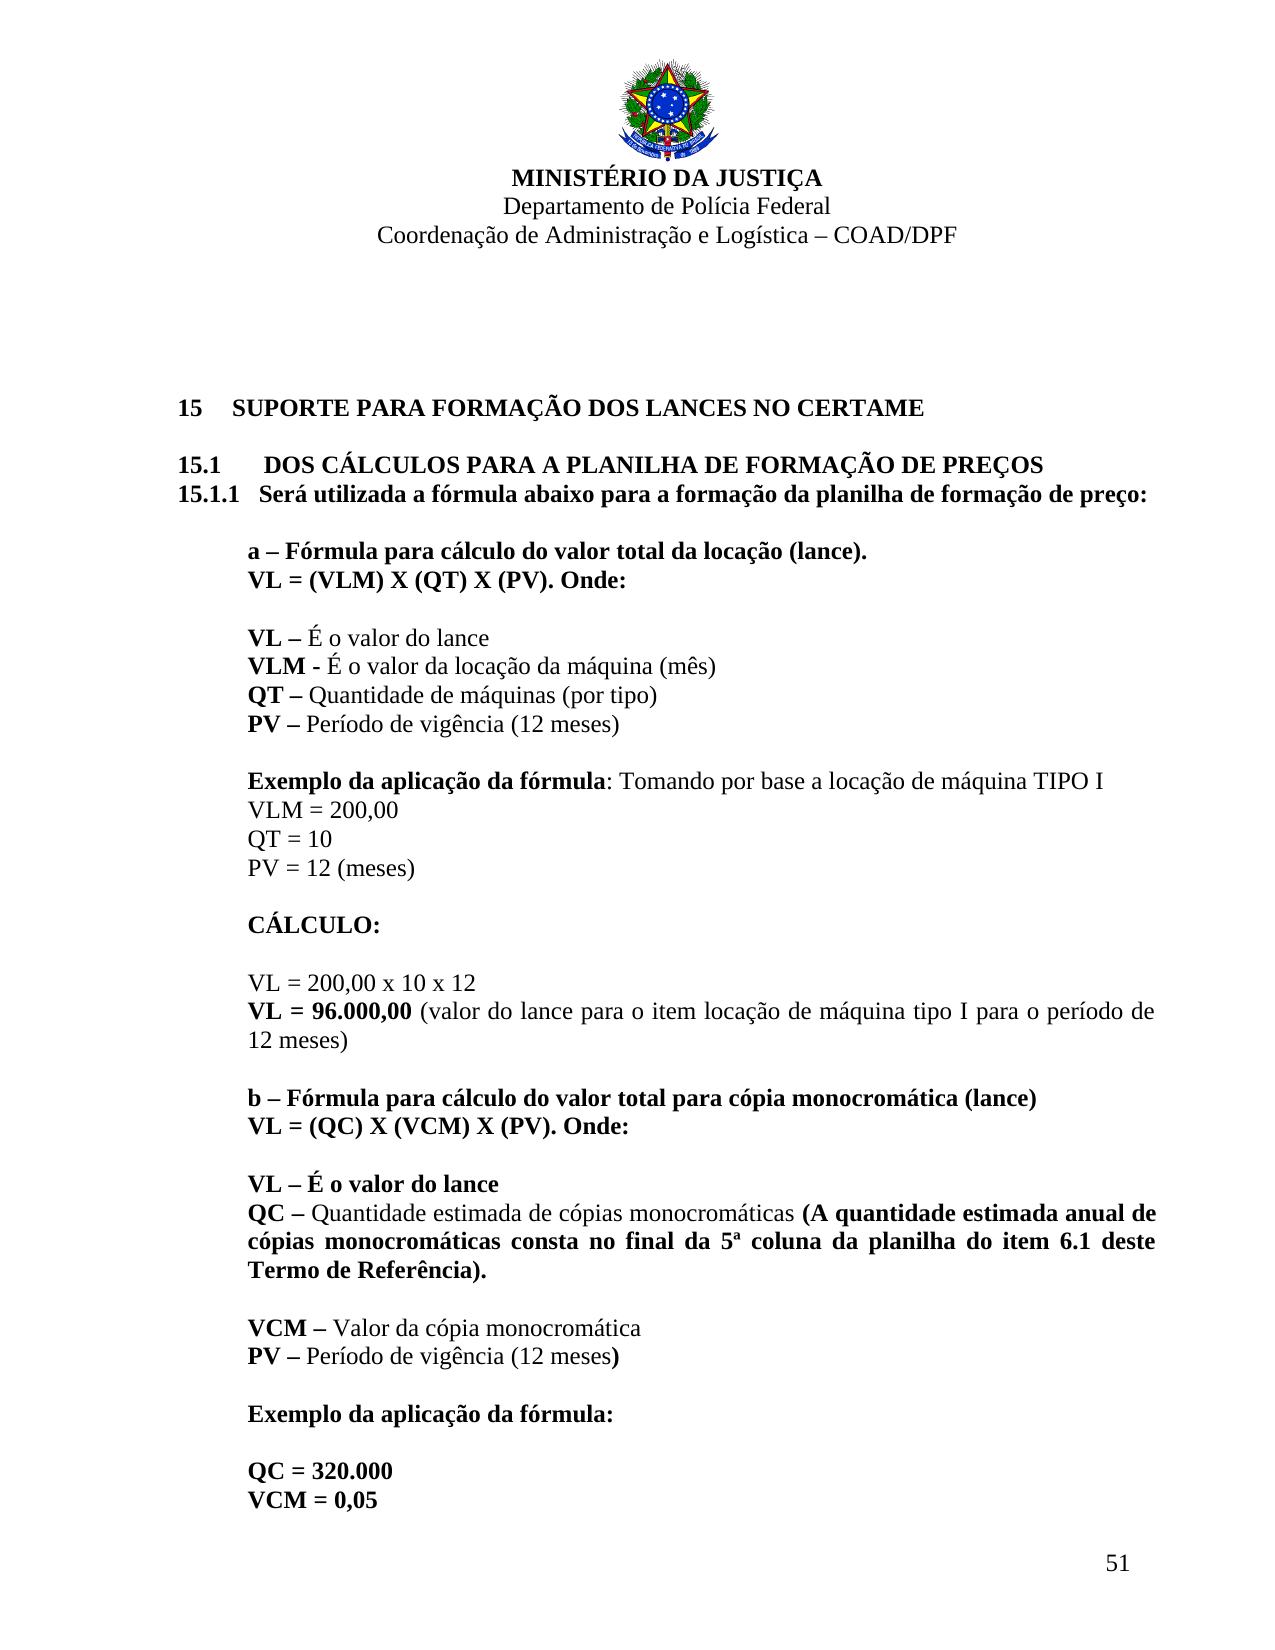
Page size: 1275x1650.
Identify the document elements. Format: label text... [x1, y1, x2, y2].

text VL – É o valor do lance [247, 623, 1157, 651]
text VCM – Valor da cópia monocromática [247, 1313, 1157, 1341]
list Será utilizada a fórmula abaixo para a formação da planilha de formação de preço: [177, 479, 1157, 508]
text VL = (VLM) X (QT) X (PV). Onde: [247, 565, 1157, 594]
text PV – Período de vigência (12 meses) [247, 1341, 1157, 1370]
text b – Fórmula para cálculo do valor total para cópia monocromática (lance) [247, 1083, 1157, 1111]
text VL = 96.000,00 (valor do lance para o item locação de máquina tipo I para o período de 12 meses) [247, 996, 1157, 1054]
text QT – Quantidade de máquinas (por tipo) [247, 680, 1157, 709]
text Exemplo da aplicação da fórmula: Tomando por base a locação de máquina TIPO I [247, 766, 1157, 795]
text PV = 12 (meses) [247, 853, 1157, 881]
text VL – É o valor do lance [247, 1169, 1157, 1198]
text PV – Período de vigência (12 meses) [247, 709, 1157, 738]
text VCM = 0,05 [247, 1485, 1157, 1514]
text VLM - É o valor da locação da máquina (mês) [247, 651, 1157, 680]
text QC = 320.000 [247, 1456, 1157, 1485]
text a – Fórmula para cálculo do valor total da locação (lance). [247, 536, 1157, 565]
text CÁLCULO: [247, 910, 1157, 939]
text VL = (QC) X (VCM) X (PV). Onde: [247, 1111, 1157, 1140]
text QT = 10 [247, 824, 1157, 853]
list SUPORTE PARA FORMAÇÃO DOS LANCES NO CERTAME [177, 393, 1157, 421]
list DOS CÁLCULOS PARA A PLANILHA DE FORMAÇÃO DE PREÇOS [177, 450, 1157, 479]
text QC – Quantidade estimada de cópias monocromáticas (A quantidade estimada anual de cópias monocromáticas consta no final da 5ª coluna da planilha do item 6.1 deste Termo de Referência). [247, 1198, 1157, 1284]
text Exemplo da aplicação da fórmula: [247, 1399, 1157, 1428]
text VLM = 200,00 [247, 795, 1157, 824]
picture [613, 56, 720, 163]
text VL = 200,00 x 10 x 12 [247, 968, 1157, 996]
